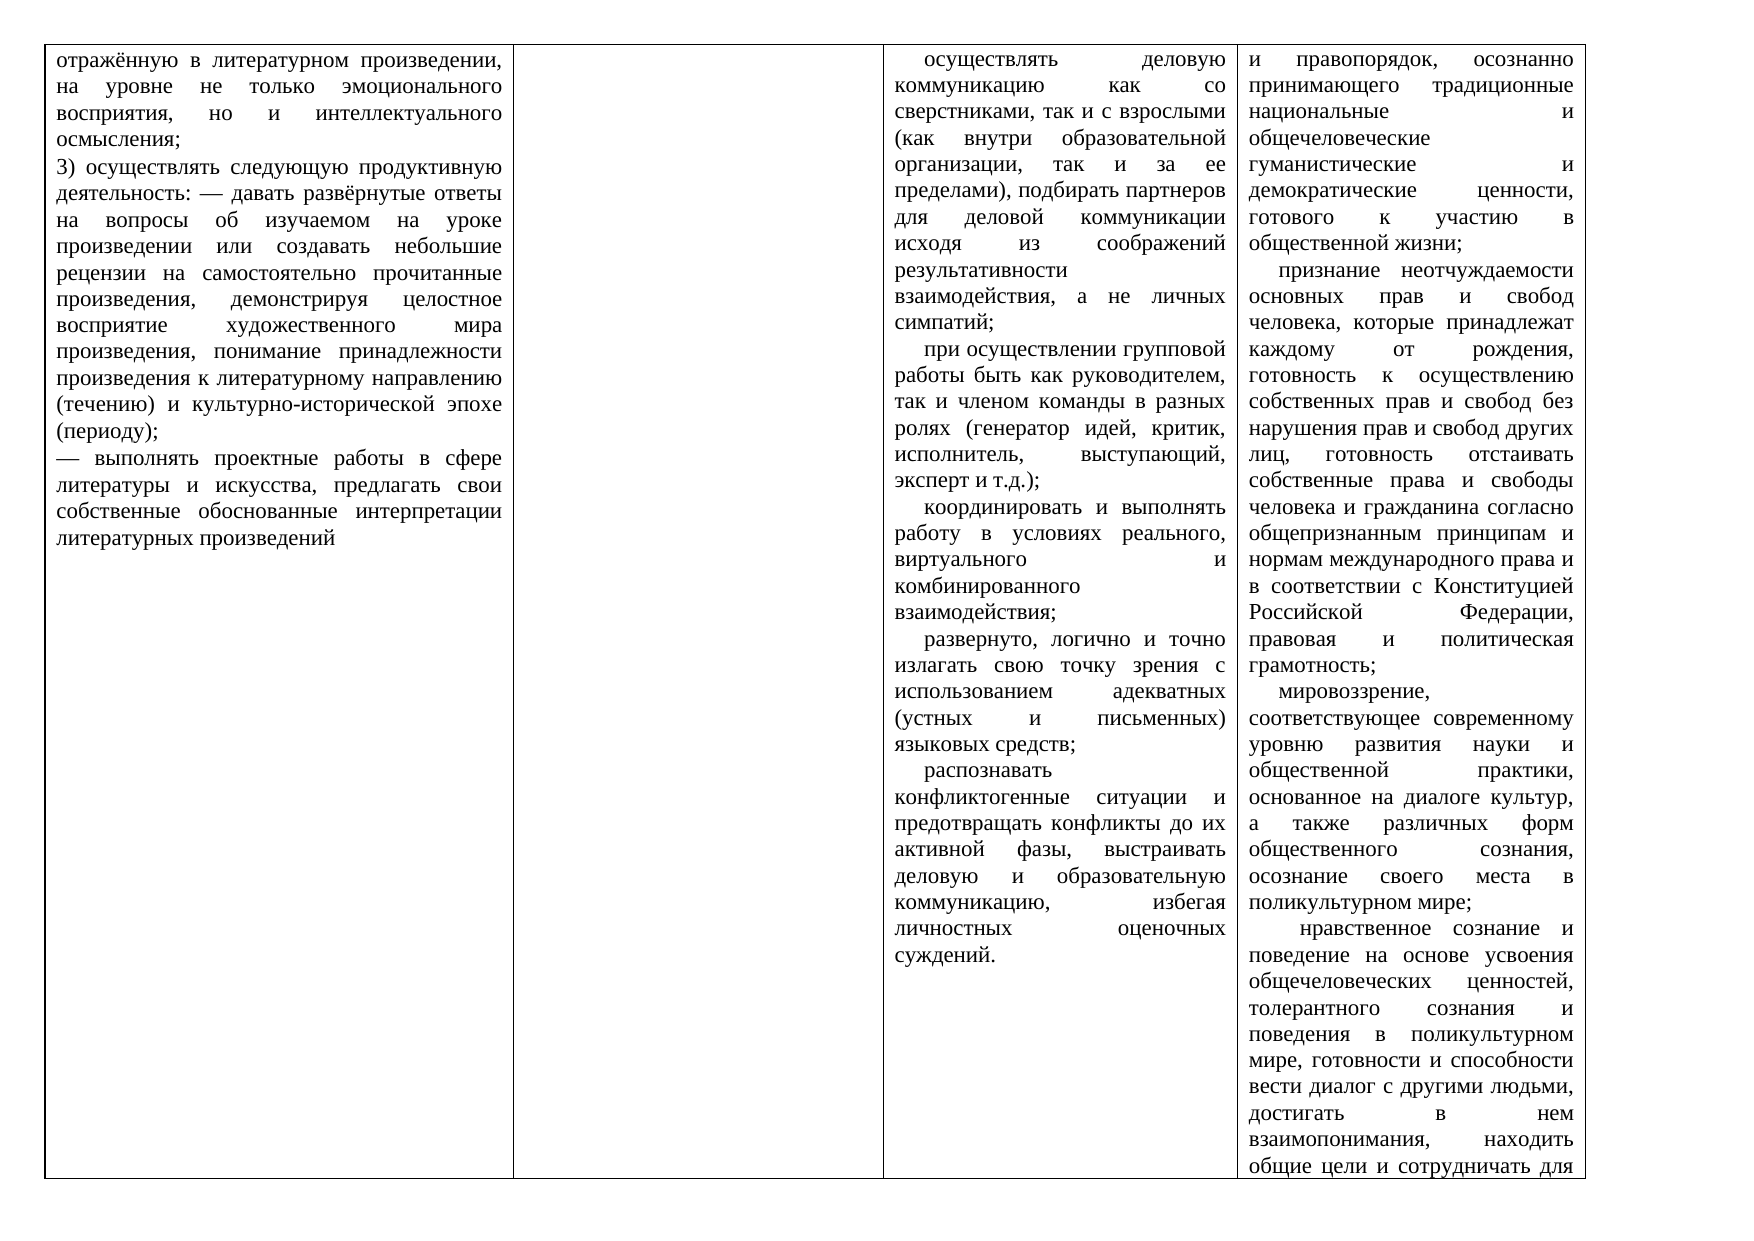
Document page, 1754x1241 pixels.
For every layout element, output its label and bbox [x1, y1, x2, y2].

table_cell [514, 45, 883, 1178]
table_cell [46, 45, 513, 1178]
table_cell [884, 45, 1237, 1178]
table_cell [1238, 45, 1585, 1178]
